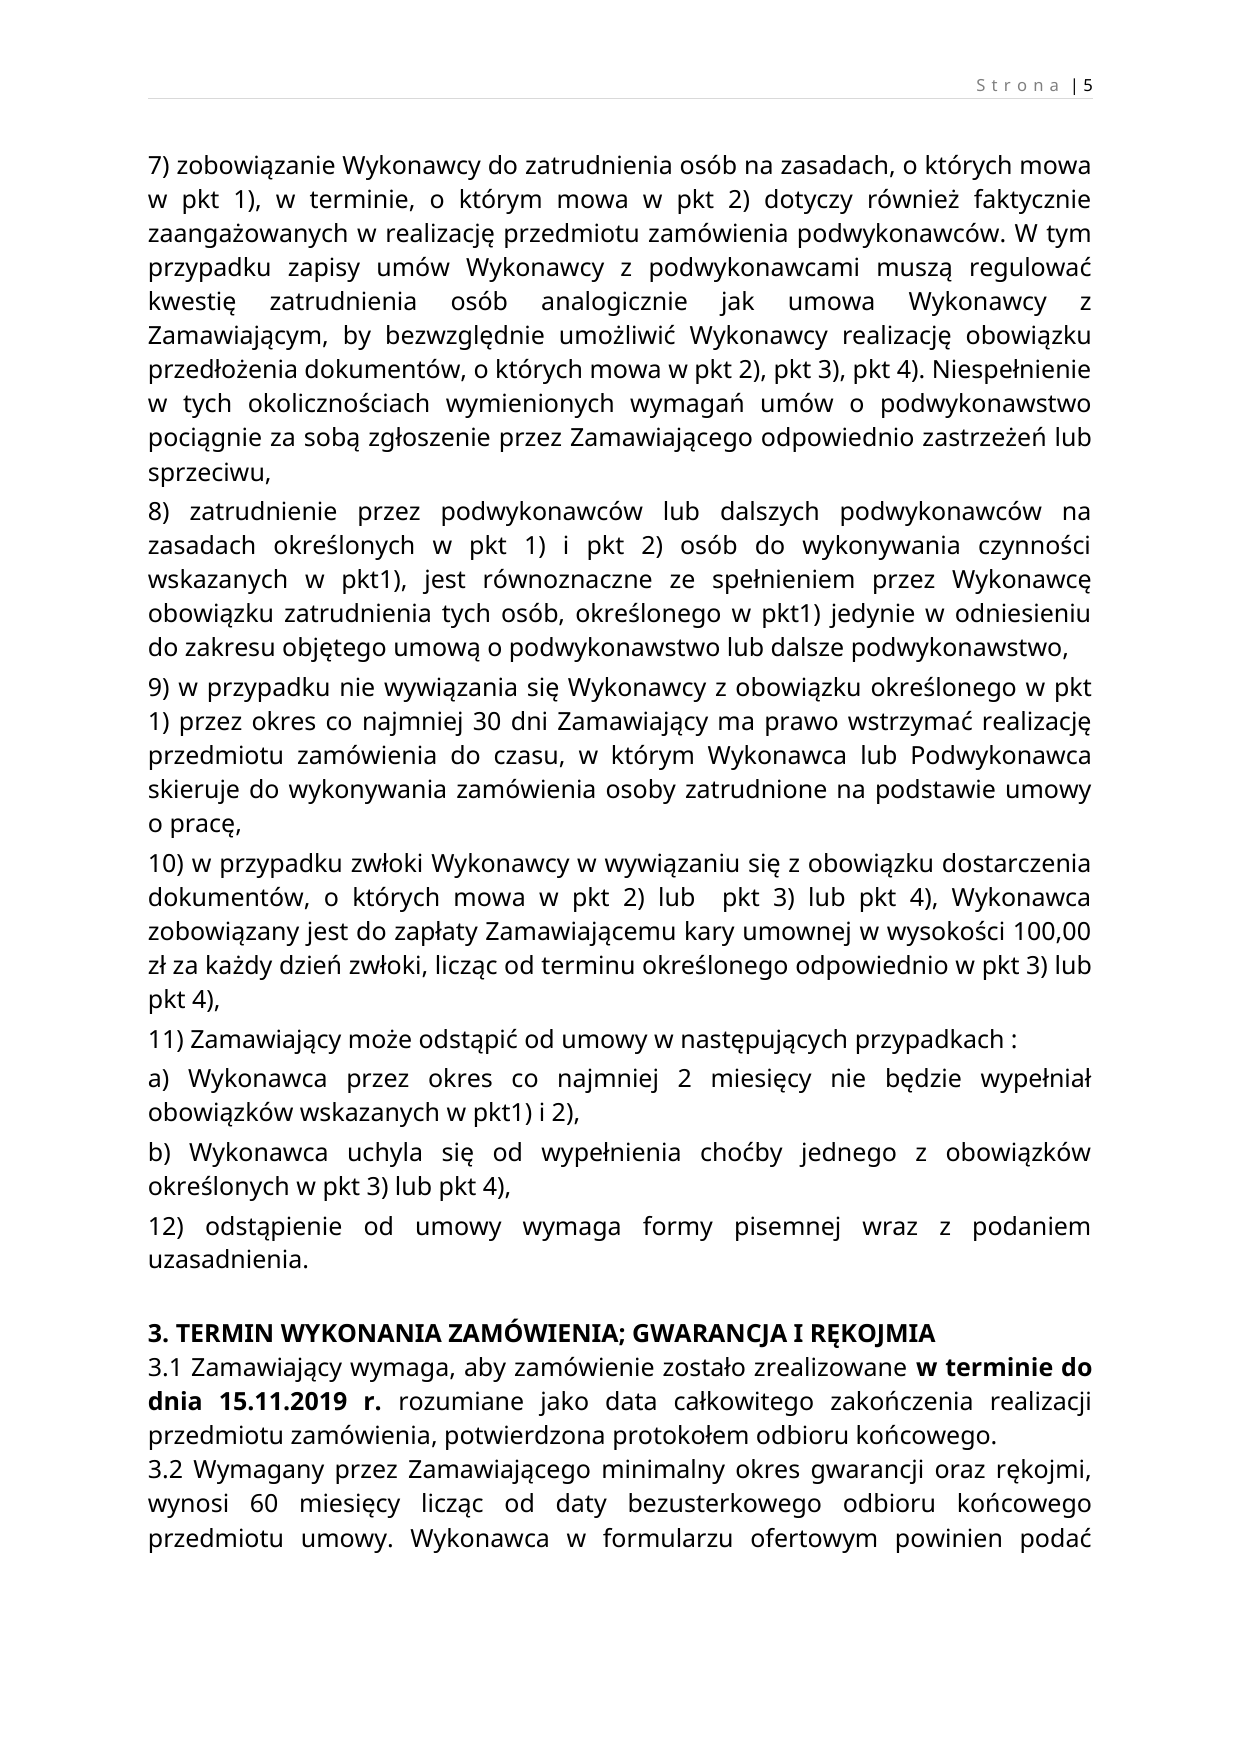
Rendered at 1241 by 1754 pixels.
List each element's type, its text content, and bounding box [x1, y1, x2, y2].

text a) Wykonawca przez okres co najmniej 2 miesięcy nie będzie wypełniał obowiązków wskazanych w pkt1) i 2), [148, 1061, 1093, 1129]
text 7) zobowiązanie Wykonawcy do zatrudnienia osób na zasadach, o których mowa w pkt 1), w terminie, o którym mowa w pkt 2) dotyczy również faktycznie zaangażowanych w realizację przedmiotu zamówienia podwykonawców. W tym przypadku zapisy umów Wykonawcy z podwykonawcami muszą regulować kwestię zatrudnienia osób analogicznie jak umowa Wykonawcy z Zamawiającym, by bezwzględnie umożliwić Wykonawcy realizację obowiązku przedłożenia dokumentów, o których mowa w pkt 2), pkt 3), pkt 4). Niespełnienie w tych okolicznościach wymienionych wymagań umów o podwykonawstwo pociągnie za sobą zgłoszenie przez Zamawiającego odpowiednio zastrzeżeń lub sprzeciwu, [148, 148, 1093, 488]
text 9) w przypadku nie wywiązania się Wykonawcy z obowiązku określonego w pkt 1) przez okres co najmniej 30 dni Zamawiający ma prawo wstrzymać realizację przedmiotu zamówienia do czasu, w którym Wykonawca lub Podwykonawca skieruje do wykonywania zamówienia osoby zatrudnione na podstawie umowy o pracę, [148, 669, 1093, 840]
text 12) odstąpienie od umowy wymaga formy pisemnej wraz z podaniem uzasadnienia. [148, 1208, 1093, 1276]
text 8) zatrudnienie przez podwykonawców lub dalszych podwykonawców na zasadach określonych w pkt 1) i pkt 2) osób do wykonywania czynności wskazanych w pkt1), jest równoznaczne ze spełnieniem przez Wykonawcę obowiązku zatrudnienia tych osób, określonego w pkt1) jedynie w odniesieniu do zakresu objętego umową o podwykonawstwo lub dalsze podwykonawstwo, [148, 494, 1093, 664]
text 3.1 Zamawiający wymaga, aby zamówienie zostało zrealizowane w terminie do dnia 15.11.2019 r. rozumiane jako data całkowitego zakończenia realizacji przedmiotu zamówienia, potwierdzona protokołem odbioru końcowego. [148, 1350, 1093, 1452]
text 3. TERMIN WYKONANIA ZAMÓWIENIA; GWARANCJA I RĘKOJMIA [148, 1316, 1093, 1350]
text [148, 1452, 1093, 1554]
text 11) Zamawiający może odstąpić od umowy w następujących przypadkach : [148, 1021, 1093, 1055]
text b) Wykonawca uchyla się od wypełnienia choćby jednego z obowiązków określonych w pkt 3) lub pkt 4), [148, 1134, 1093, 1203]
text 10) w przypadku zwłoki Wykonawcy w wywiązaniu się z obowiązku dostarczenia dokumentów, o których mowa w pkt 2) lub pkt 3) lub pkt 4), Wykonawca zobowiązany jest do zapłaty Zamawiającemu kary umownej w wysokości 100,00 zł za każdy dzień zwłoki, licząc od terminu określonego odpowiednio w pkt 3) lub pkt 4), [148, 845, 1093, 1016]
